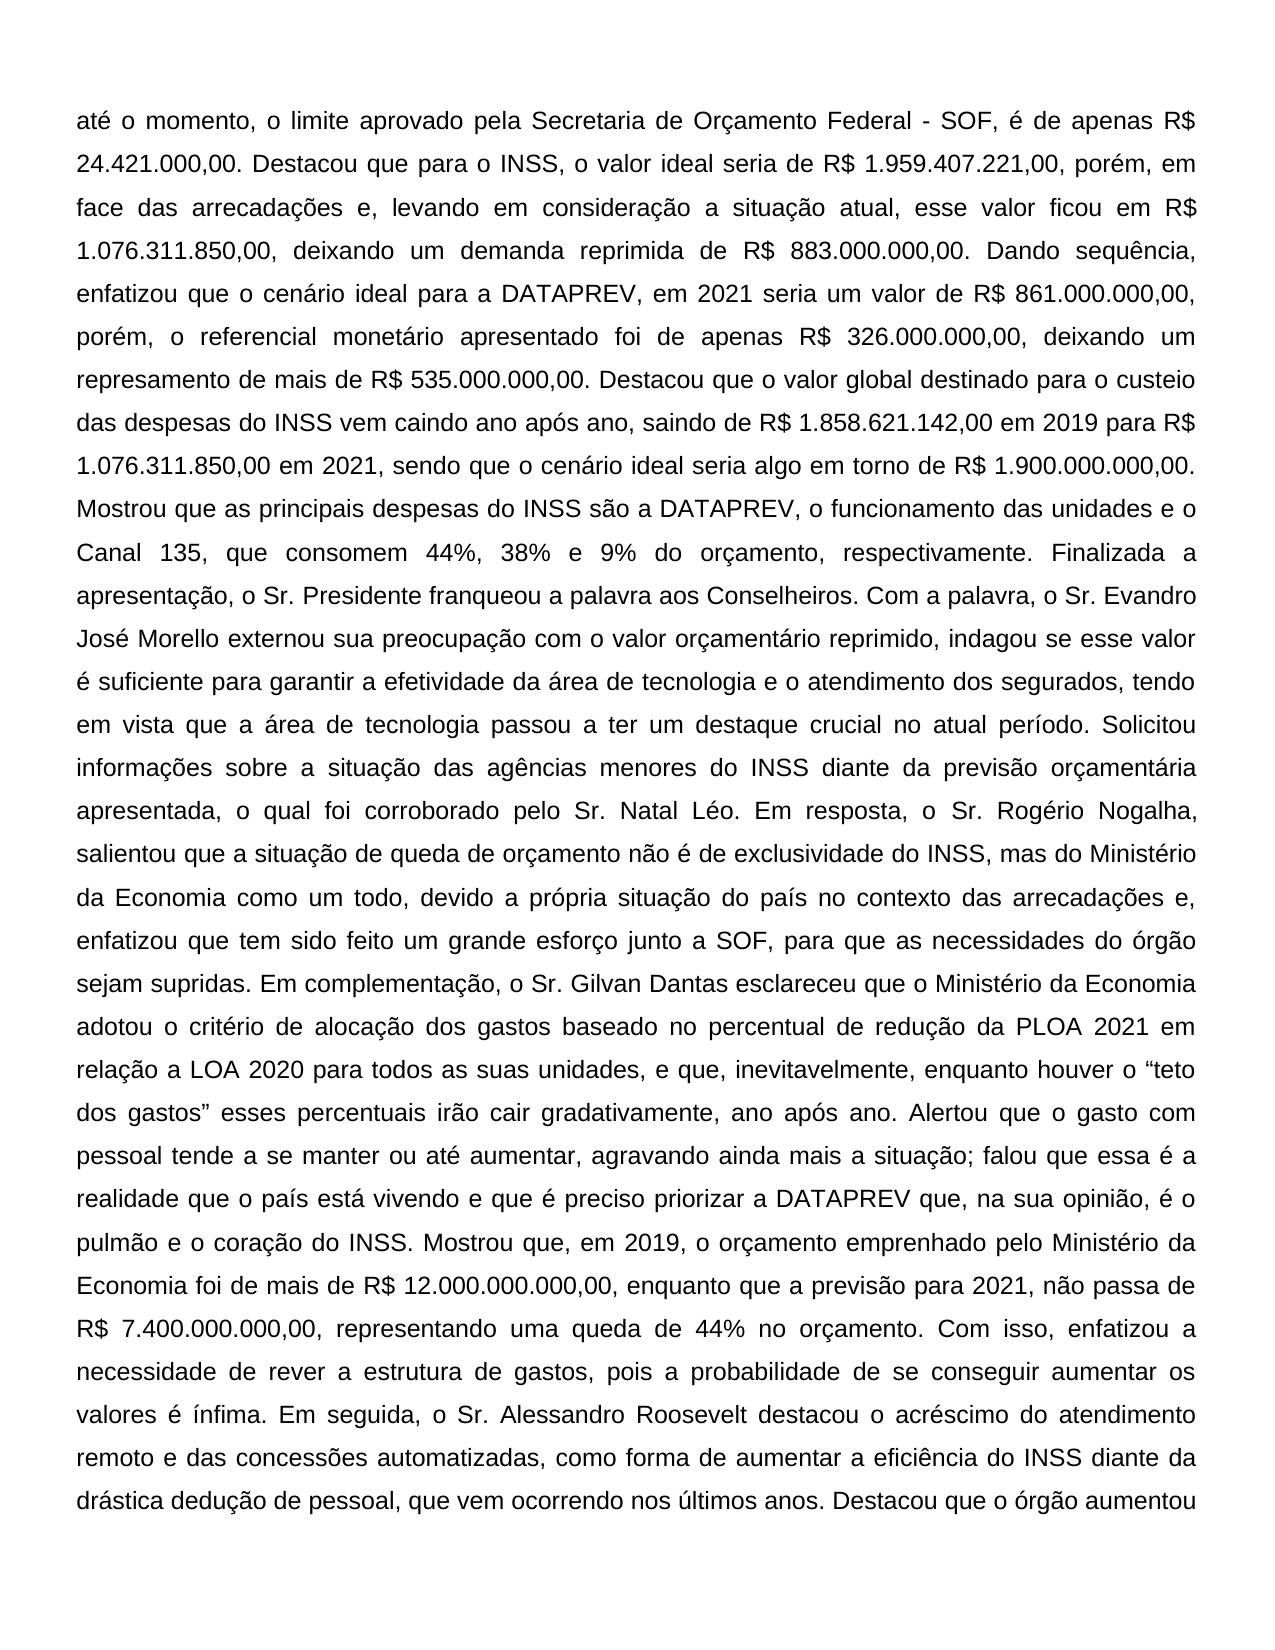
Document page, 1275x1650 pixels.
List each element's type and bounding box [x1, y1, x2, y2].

text [75, 106, 1198, 1515]
